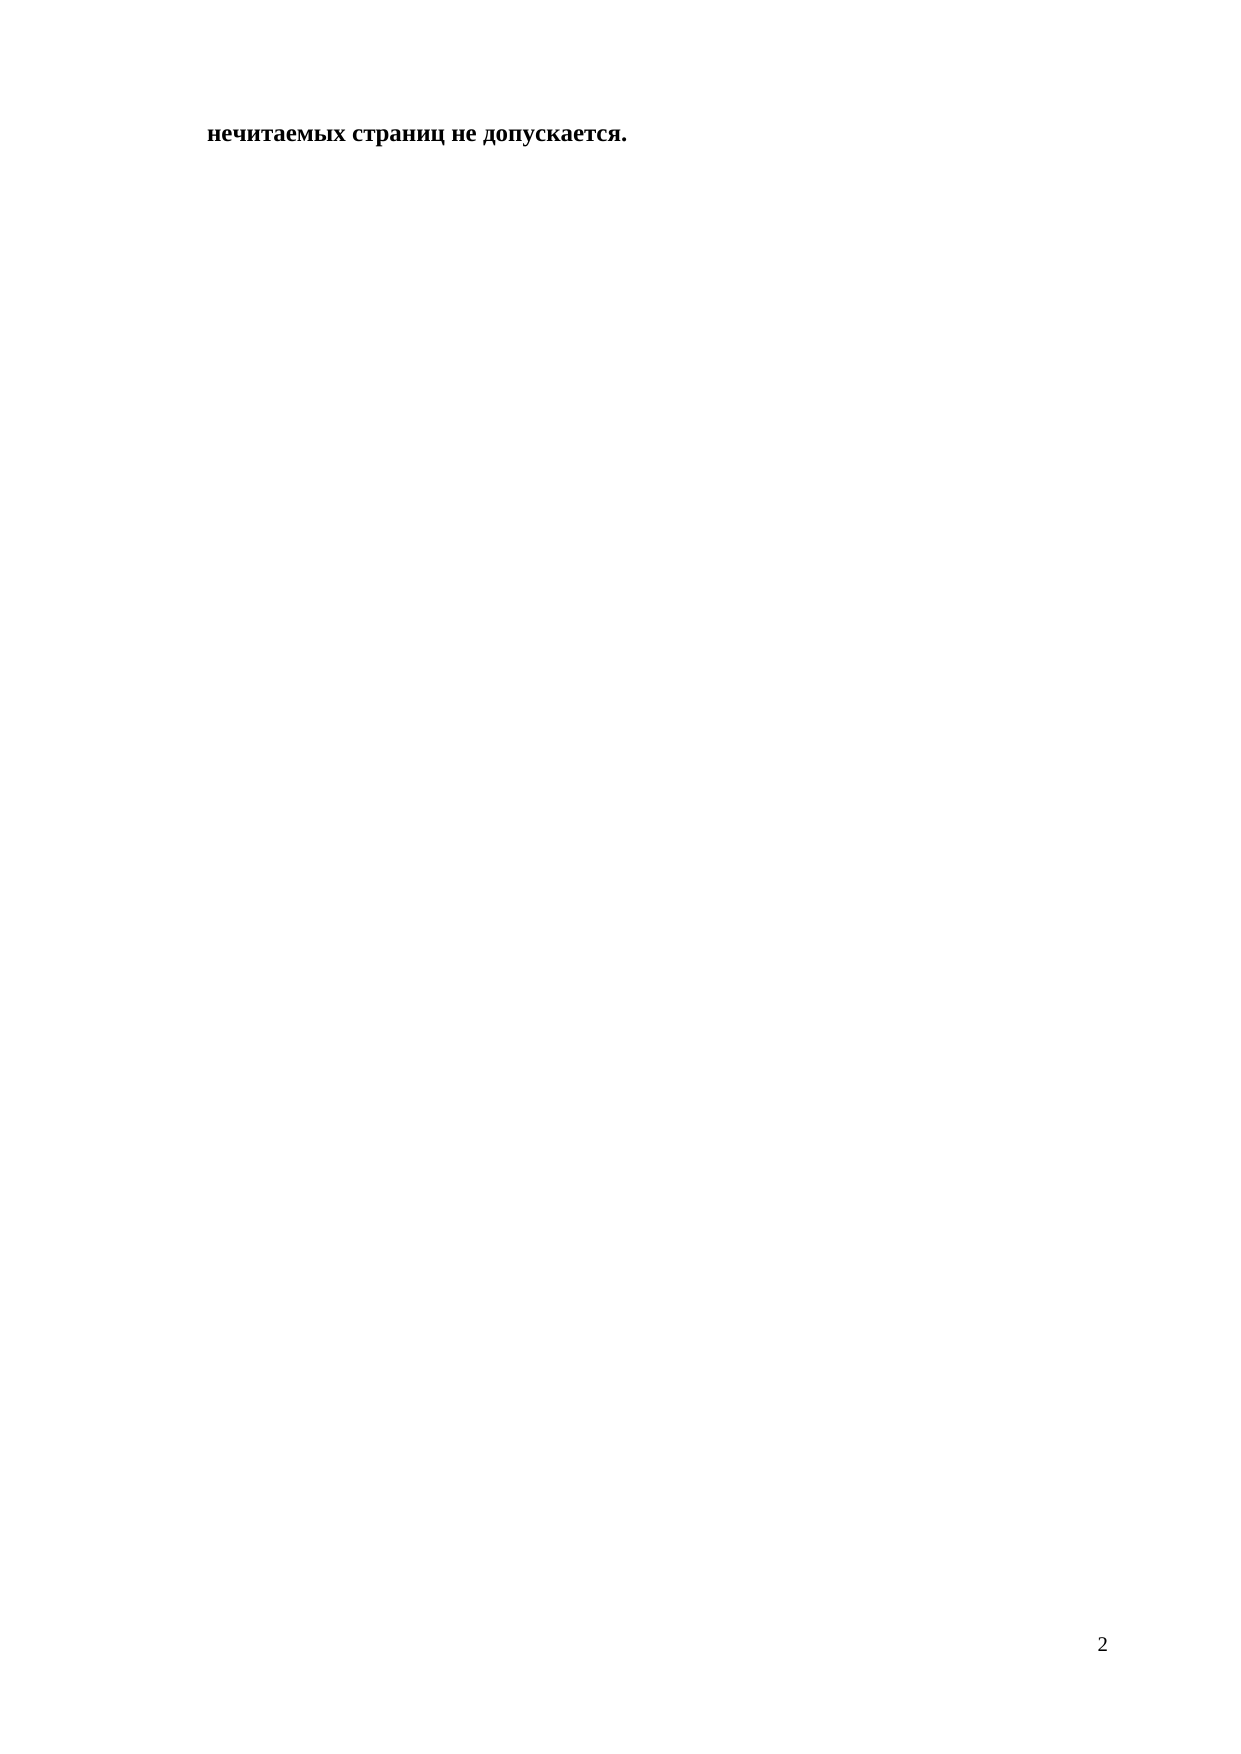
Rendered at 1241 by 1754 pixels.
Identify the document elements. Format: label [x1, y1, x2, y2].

list [207, 118, 1107, 147]
